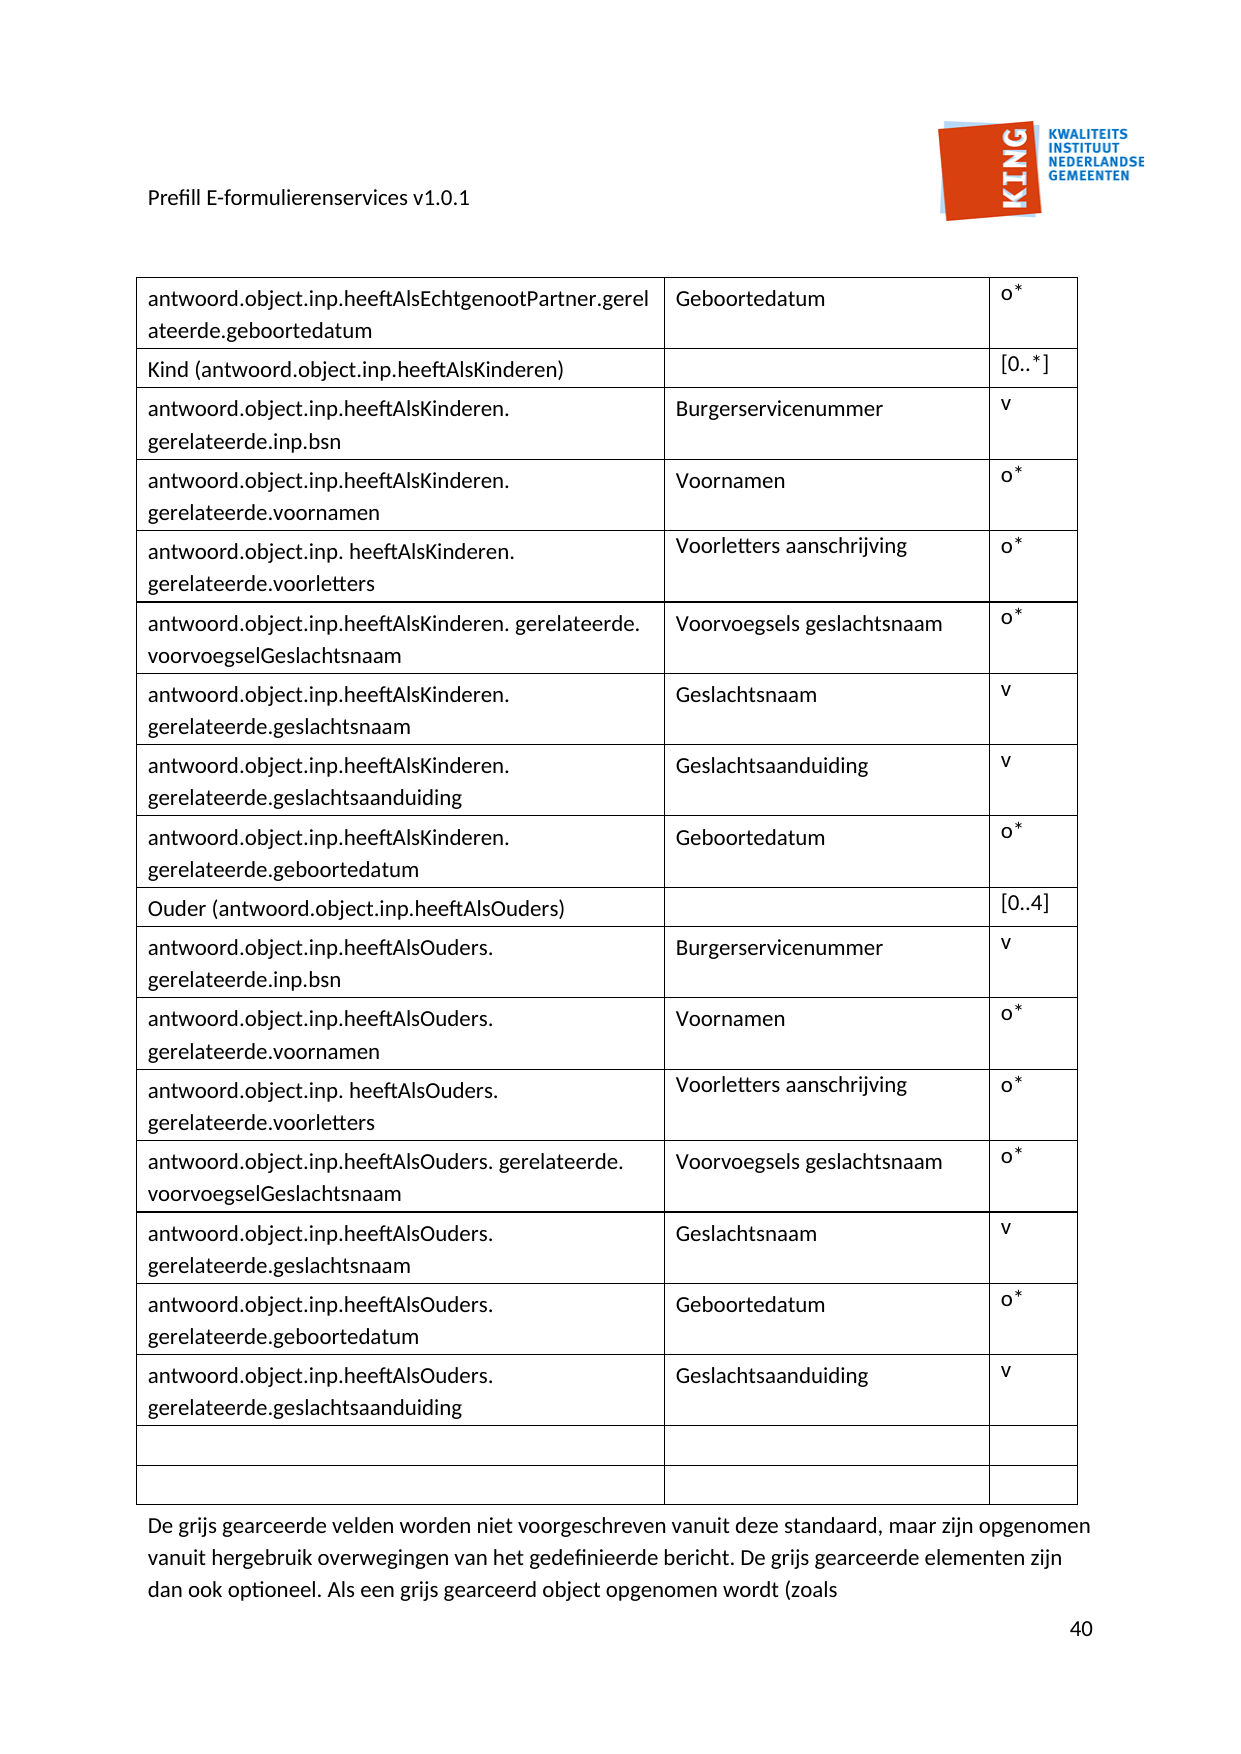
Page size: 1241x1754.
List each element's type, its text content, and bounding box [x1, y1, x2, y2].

table_cell v [990, 745, 1077, 815]
table_cell v [990, 1213, 1077, 1283]
table_cell antwoord.object.inp. heeftAlsKinderen. gerelateerde.voorletters [137, 531, 664, 601]
table_cell Geslachtsaanduiding [665, 745, 989, 815]
table_cell antwoord.object.inp.heeftAlsKinderen. gerelateerde. voorvoegselGeslachtsnaam [137, 603, 664, 673]
table_cell Geboortedatum [665, 816, 989, 887]
table_cell antwoord.object.inp.heeftAlsOuders. gerelateerde. voorvoegselGeslachtsnaam [137, 1141, 664, 1211]
table_cell antwoord.object.inp.heeftAlsKinderen. gerelateerde.geslachtsaanduiding [137, 745, 664, 815]
table_cell Geboortedatum [665, 278, 989, 348]
table_cell o* [990, 1070, 1077, 1140]
table_cell o* [990, 998, 1077, 1069]
table_cell v [990, 674, 1077, 744]
table_cell Geboortedatum [665, 1284, 989, 1354]
table_cell Voorletters aanschrijving [665, 531, 989, 601]
table_cell Geslachtsnaam [665, 1213, 989, 1283]
table_cell o* [990, 278, 1077, 348]
table_cell v [990, 927, 1077, 997]
table_cell [665, 888, 989, 926]
table_cell o* [990, 1141, 1077, 1211]
table_cell antwoord.object.inp.heeftAlsOuders. gerelateerde.geslachtsaanduiding [137, 1355, 664, 1425]
table_cell antwoord.object.inp.heeftAlsOuders. gerelateerde.geboortedatum [137, 1284, 664, 1354]
table_cell antwoord.object.inp.heeftAlsOuders. gerelateerde.geslachtsnaam [137, 1213, 664, 1283]
table_cell Voorvoegsels geslachtsnaam [665, 603, 989, 673]
table_cell antwoord.object.inp.heeftAlsOuders. gerelateerde.voornamen [137, 998, 664, 1069]
table_cell v [990, 1355, 1077, 1425]
table_cell antwoord.object.inp.heeftAlsOuders. gerelateerde.inp.bsn [137, 927, 664, 997]
table_cell o* [990, 1284, 1077, 1354]
table_cell Voorvoegsels geslachtsnaam [665, 1141, 989, 1211]
table_cell o* [990, 460, 1077, 530]
table_cell [665, 1466, 989, 1504]
table_cell [990, 1466, 1077, 1504]
table_cell Voorletters aanschrijving [665, 1070, 989, 1140]
table_cell Voornamen [665, 998, 989, 1069]
table_cell Ouder (antwoord.object.inp.heeftAlsOuders) [137, 888, 664, 926]
table_cell Burgerservicenummer [665, 388, 989, 459]
table_cell Geslachtsaanduiding [665, 1355, 989, 1425]
table_cell [665, 349, 989, 387]
table_cell antwoord.object.inp.heeftAlsKinderen. gerelateerde.geboortedatum [137, 816, 664, 887]
table_cell v [990, 388, 1077, 459]
table_cell o* [990, 603, 1077, 673]
table_cell [0..*] [990, 349, 1077, 387]
table_cell antwoord.object.inp.heeftAlsKinderen. gerelateerde.geslachtsnaam [137, 674, 664, 744]
table_cell o* [990, 531, 1077, 601]
table_cell [137, 1426, 664, 1464]
table_cell Voornamen [665, 460, 989, 530]
table_cell o* [990, 816, 1077, 887]
picture [938, 121, 1145, 221]
table_cell Geslachtsnaam [665, 674, 989, 744]
table_cell antwoord.object.inp. heeftAlsOuders. gerelateerde.voorletters [137, 1070, 664, 1140]
table_cell antwoord.object.inp.heeftAlsEchtgenootPartner.gerelateerde.geboortedatum [137, 278, 664, 348]
table_cell [137, 1466, 664, 1504]
table_cell [0..4] [990, 888, 1077, 926]
table_cell antwoord.object.inp.heeftAlsKinderen. gerelateerde.voornamen [137, 460, 664, 530]
table_cell [665, 1426, 989, 1464]
table_cell [990, 1426, 1077, 1464]
table_cell antwoord.object.inp.heeftAlsKinderen. gerelateerde.inp.bsn [137, 388, 664, 459]
table_cell Kind (antwoord.object.inp.heeftAlsKinderen) [137, 349, 664, 387]
table_cell Burgerservicenummer [665, 927, 989, 997]
